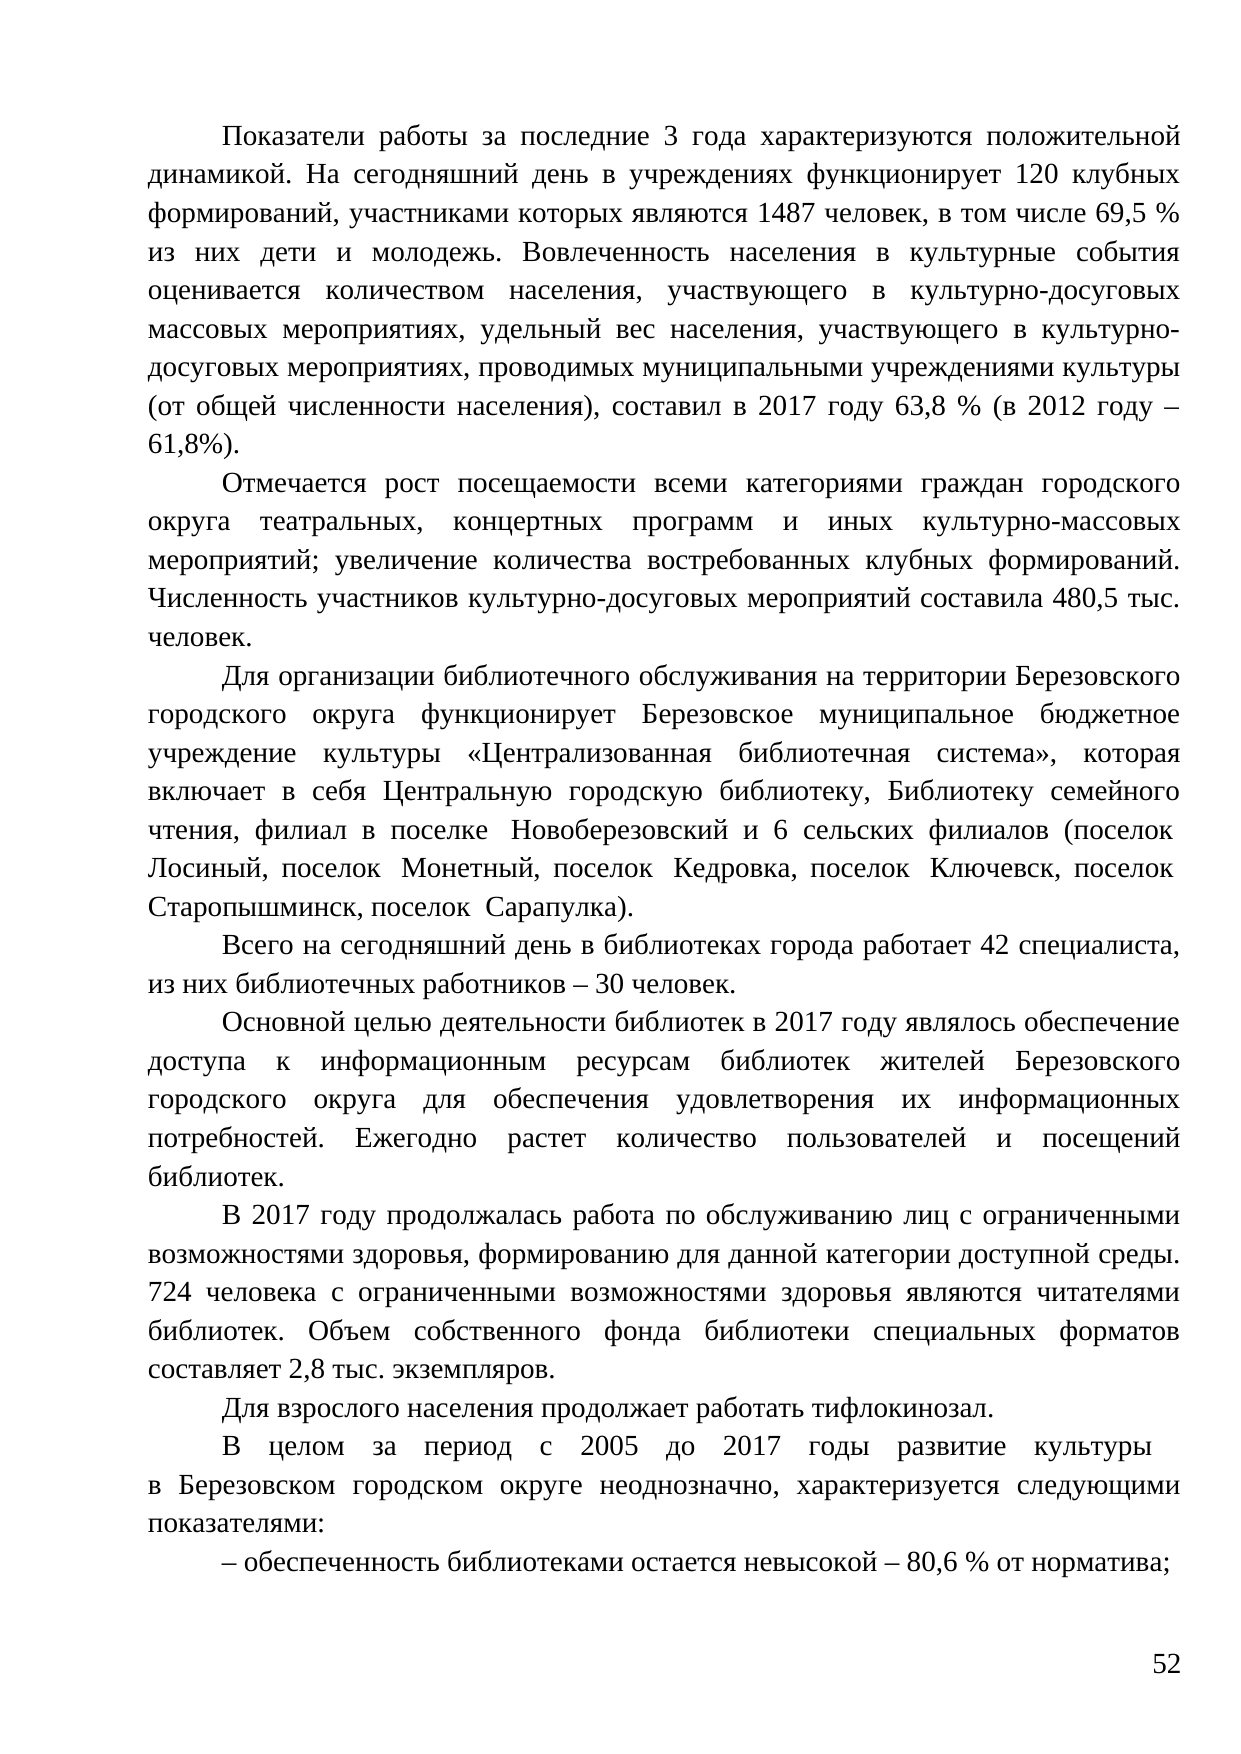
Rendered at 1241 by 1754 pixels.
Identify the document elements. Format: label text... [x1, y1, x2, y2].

text Всего на сегодняшний день в библиотеках города работает 42 специалиста, из них библиотечных работников – 30 человек. [148, 927, 1181, 999]
text Показатели работы за последние 3 года характеризуются положительной динамикой. На сегодняшний день в учреждениях функционирует 120 клубных формирований, участниками которых являются 1487 человек, в том числе 69,5 % из них дети и молодежь. Вовлеченность населения в культурные события оценивается количеством населения, участвующего в культурно-досуговых массовых мероприятиях, удельный вес населения, участвующего в культурно-досуговых мероприятиях, проводимых муниципальными учреждениями культуры (от общей численности населения), составил в 2017 году 63,8 % (в 2012 году – 61,8%). [148, 118, 1181, 460]
text В целом за период с 2005 до 2017 годы развитие культуры в Березовском городском округе неоднозначно, характеризуется следующими показателями: [148, 1428, 1181, 1539]
text Для организации библиотечного обслуживания на территории Березовского городского округа функционирует Березовское муниципальное бюджетное учреждение культуры «Централизованная библиотечная система», которая включает в себя Центральную городскую библиотеку, Библиотеку семейного чтения, филиал в поселке Новоберезовский и 6 сельских филиалов (поселок Лосиный, поселок Монетный, поселок Кедровка, поселок Ключевск, поселок Старопышминск, поселок Сарапулка). [148, 658, 1181, 922]
text В 2017 году продолжалась работа по обслуживанию лиц с ограниченными возможностями здоровья, формированию для данной категории доступной среды. 724 человека с ограниченными возможностями здоровья являются читателями библиотек. Объем собственного фонда библиотеки специальных форматов составляет 2,8 тыс. экземпляров. [148, 1197, 1181, 1385]
text Отмечается рост посещаемости всеми категориями граждан городского округа театральных, концертных программ и иных культурно-массовых мероприятий; увеличение количества востребованных клубных формирований. Численность участников культурно-досуговых мероприятий составила 480,5 тыс. человек. [148, 465, 1181, 653]
text Основной целью деятельности библиотек в 2017 году являлось обеспечение доступа к информационным ресурсам библиотек жителей Березовского городского округа для обеспечения удовлетворения их информационных потребностей. Ежегодно растет количество пользователей и посещений библиотек. [148, 1004, 1181, 1192]
text Для взрослого населения продолжает работать тифлокинозал. [148, 1390, 1181, 1423]
text – обеспеченность библиотеками остается невысокой – 80,6 % от норматива; [148, 1544, 1181, 1578]
